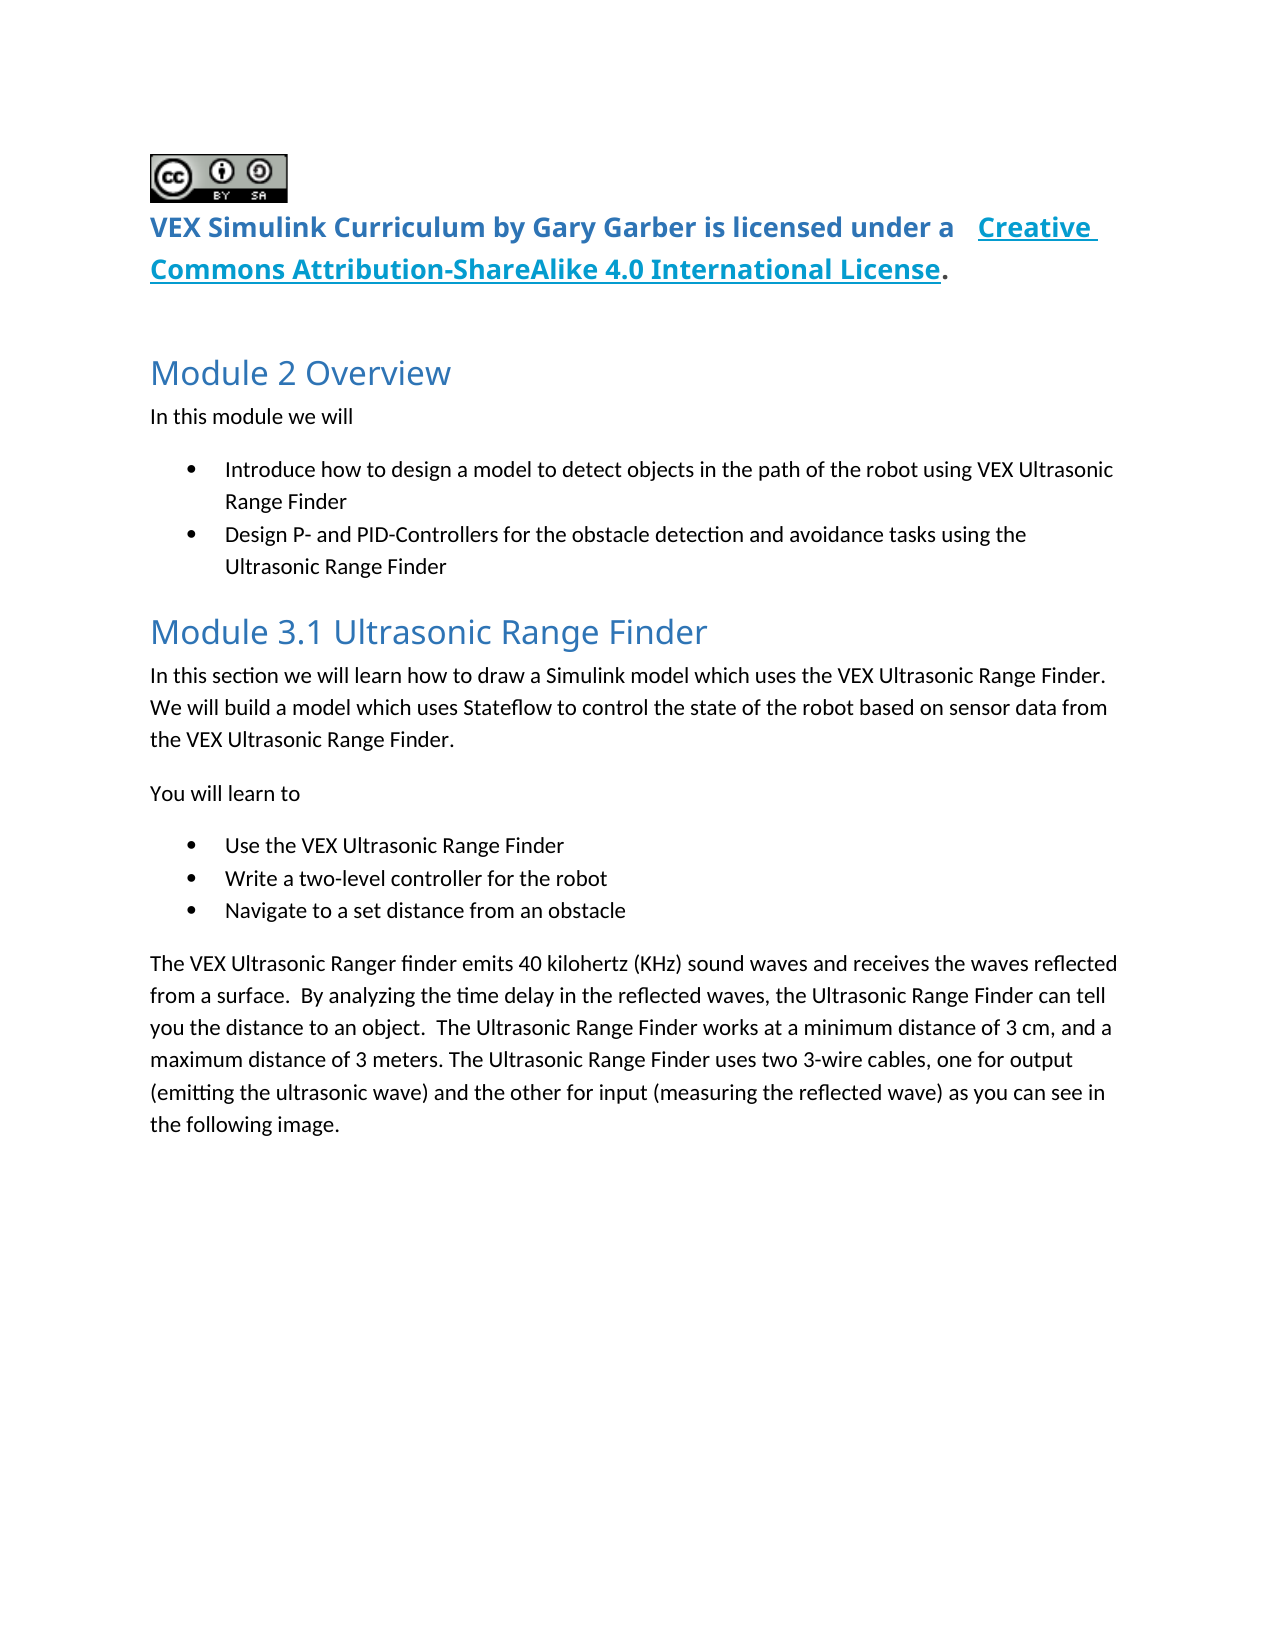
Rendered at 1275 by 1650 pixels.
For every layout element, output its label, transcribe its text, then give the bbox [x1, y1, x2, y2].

text The VEX Ultrasonic Ranger finder emits 40 kilohertz (KHz) sound waves and receives the waves reflected from a surface. By analyzing the time delay in the reflected waves, the Ultrasonic Range Finder can tell you the distance to an object. The Ultrasonic Range Finder works at a minimum distance of 3 cm, and a maximum distance of 3 meters. The Ultrasonic Range Finder uses two 3-wire cables, one for output (emitting the ultrasonic wave) and the other for input (measuring the reflected wave) as you can see in the following image. [150, 949, 1125, 1138]
list Write a two-level controller for the robot [187, 864, 1125, 892]
text In this section we will learn how to draw a Simulink model which uses the VEX Ultrasonic Range Finder. We will build a model which uses Stateflow to control the state of the robot based on sensor data from the VEX Ultrasonic Range Finder. [150, 661, 1125, 754]
list Navigate to a set distance from an obstacle [187, 896, 1125, 924]
list Introduce how to design a model to detect objects in the path of the robot using VEX Ultrasonic Range Finder [187, 455, 1125, 516]
list Design P- and PID-Controllers for the obstacle detection and avoidance tasks using the Ultrasonic Range Finder [187, 520, 1125, 580]
subtitle VEX Simulink Curriculum by Gary Garber is licensed under a Creative Commons Attribution-ShareAlike 4.0 International License. [150, 154, 1125, 287]
text In this module we will [150, 402, 1125, 430]
list Use the VEX Ultrasonic Range Finder [187, 832, 1125, 860]
picture [150, 154, 288, 203]
subtitle Module 2 Overview [150, 350, 1125, 396]
subtitle Module 3.1 Ultrasonic Range Finder [150, 609, 1125, 654]
text You will learn to [150, 779, 1125, 807]
